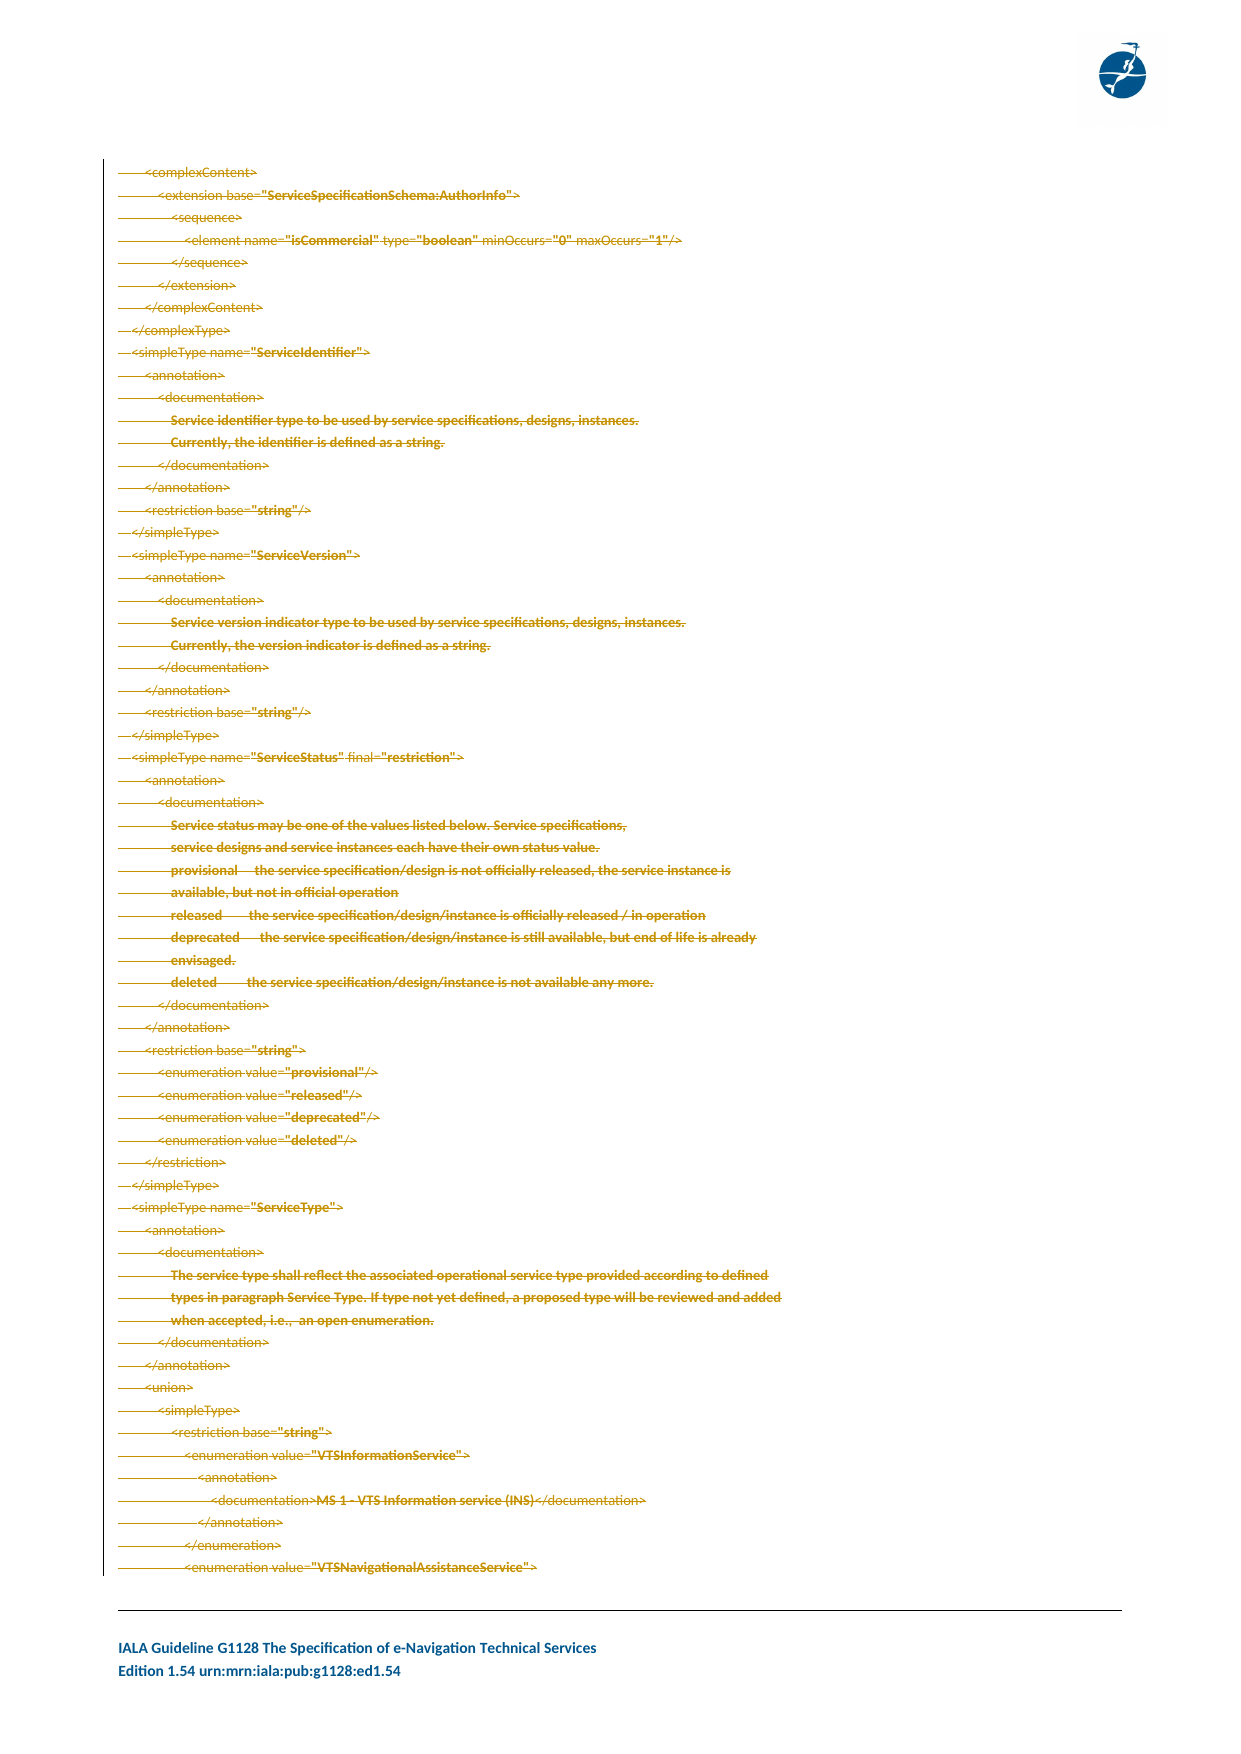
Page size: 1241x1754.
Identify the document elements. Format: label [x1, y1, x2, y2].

picture [1076, 34, 1169, 126]
